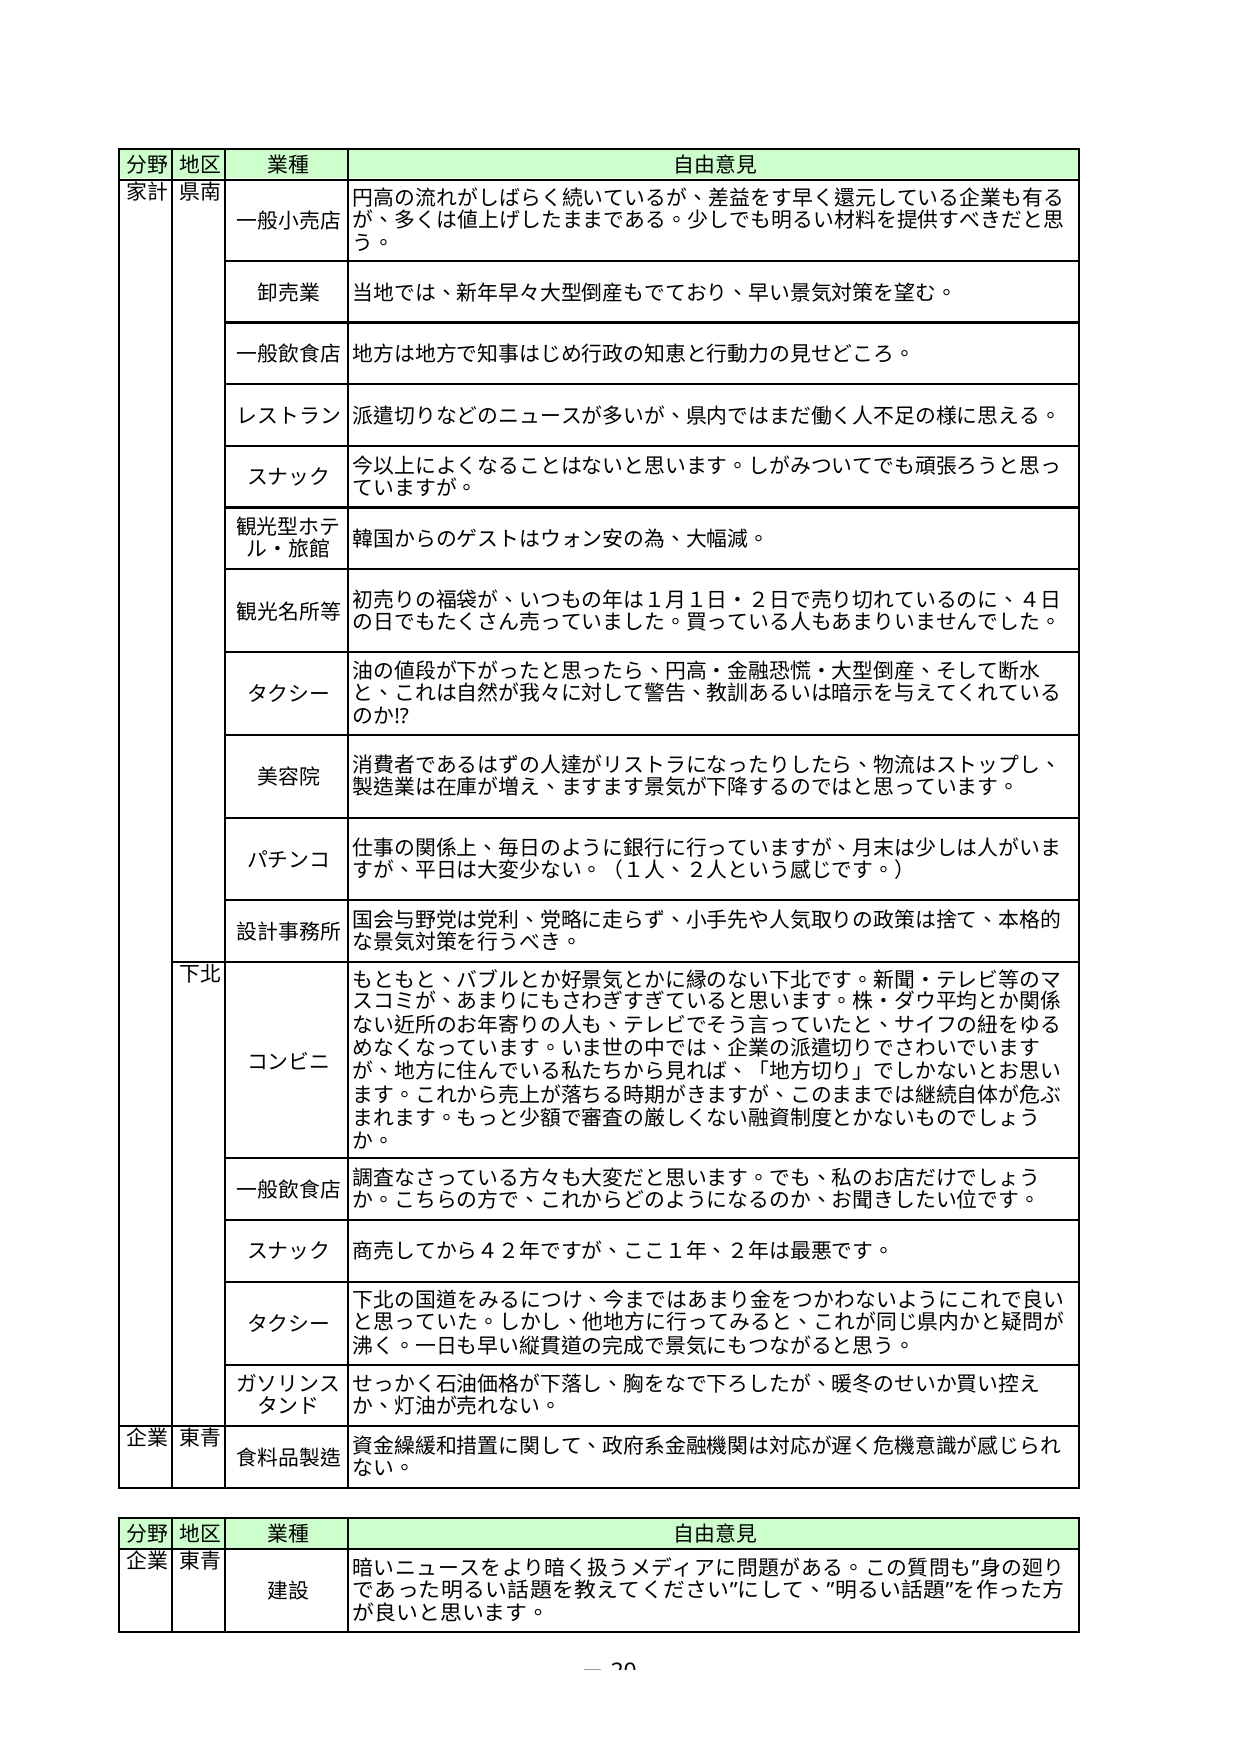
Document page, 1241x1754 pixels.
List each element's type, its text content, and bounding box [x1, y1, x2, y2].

table_cell せっかく石油価格が下落し、胸をなで下ろしたが、暖冬のせいか買い控えか、灯油が売れない。 [349, 1366, 1078, 1425]
table_cell 初売りの福袋が、いつもの年は１月１日・２日で売り切れているのに、４日の日でもたくさん売っていました。買っている人もあまりいませんでした。 [349, 570, 1078, 651]
table_cell 家計 [120, 181, 171, 1425]
table_header 自由意見 [349, 150, 1078, 178]
table_header 地区 [173, 1519, 224, 1548]
table_cell 美容院 [226, 736, 347, 817]
table_cell 派遣切りなどのニュースが多いが、県内ではまだ働く人不足の様に思える。 [349, 385, 1078, 445]
table_cell レストラン [226, 385, 347, 445]
table_cell 資金繰緩和措置に関して、政府系金融機関は対応が遅く危機意識が感じられない。 [349, 1427, 1078, 1487]
table_header 分野 [120, 150, 171, 178]
table_cell もともと、バブルとか好景気とかに縁のない下北です。新聞・テレビ等のマスコミが、あまりにもさわぎすぎていると思います。株・ダウ平均とか関係ない近所のお年寄りの人も、テレビでそう言っていたと、サイフの紐をゆるめなくなっています。いま世の中では、企業の派遣切りでさわいでいます が、地方に住んでいる私たちから見れば、「地方切り」でしかないとお思います。これから売上が落ちる時期がきますが、このままでは継続自体が危ぶまれます。もっと少額で審査の厳しくない融資制度とかないものでしょう か。 [349, 963, 1078, 1157]
table_cell 一般飲食店 [226, 324, 347, 383]
table_cell 下北の国道をみるにつけ、今まではあまり金をつかわないようにこれで良いと思っていた。しかし、他地方に行ってみると、これが同じ県内かと疑問が沸く。一日も早い縦貫道の完成で景気にもつながると思う。 [349, 1283, 1078, 1363]
table_cell 企業 [120, 1550, 171, 1631]
table_cell 東青 [173, 1427, 224, 1487]
table_cell 調査なさっている方々も大変だと思います。でも、私のお店だけでしょうか。こちらの方で、これからどのようになるのか、お聞きしたい位です。 [349, 1159, 1078, 1219]
table_cell 建設 [226, 1550, 347, 1631]
table_cell ガソリンスタンド [226, 1366, 347, 1425]
table_cell タクシー [226, 653, 347, 734]
table_cell タクシー [226, 1283, 347, 1363]
table_cell コンビニ [226, 963, 347, 1157]
table_cell 当地では、新年早々大型倒産もでており、早い景気対策を望む。 [349, 262, 1078, 321]
table_cell 暗いニュースをより暗く扱うメディアに問題がある。この質問も”身の廻りであった明るい話題を教えてください”にして、”明るい話題”を作った方が良いと思います。 [349, 1550, 1078, 1631]
table_cell スナック [226, 447, 347, 506]
table_cell 仕事の関係上、毎日のように銀行に行っていますが、月末は少しは人がいますが、平日は大変少ない。（１人、２人という感じです。） [349, 819, 1078, 899]
table_cell スナック [226, 1221, 347, 1281]
table_header 分野 [120, 1519, 171, 1548]
table_cell 東青 [173, 1550, 224, 1631]
table_cell 国会与野党は党利、党略に走らず、小手先や人気取りの政策は捨て、本格的な景気対策を行うべき。 [349, 901, 1078, 961]
table_header 自由意見 [349, 1519, 1078, 1548]
table_header 地区 [173, 150, 224, 178]
table_cell 観光名所等 [226, 570, 347, 651]
table_cell パチンコ [226, 819, 347, 899]
table_cell 卸売業 [226, 262, 347, 321]
table_cell 設計事務所 [226, 901, 347, 961]
table_cell 一般飲食店 [226, 1159, 347, 1219]
table_cell 今以上によくなることはないと思います。しがみついてでも頑張ろうと思っていますが。 [349, 447, 1078, 506]
table_cell 消費者であるはずの人達がリストラになったりしたら、物流はストップし、製造業は在庫が増え、ますます景気が下降するのではと思っています。 [349, 736, 1078, 817]
table_cell 企業 [120, 1427, 171, 1487]
table_cell 観光型ホテル・旅館 [226, 509, 347, 568]
table_header 業種 [226, 1519, 347, 1548]
table_cell 下北 [173, 963, 224, 1425]
table_cell 韓国からのゲストはウォン安の為、大幅減。 [349, 509, 1078, 568]
table_header 業種 [226, 150, 347, 178]
table_cell 県南 [173, 181, 224, 961]
table_cell 地方は地方で知事はじめ行政の知恵と行動力の見せどころ。 [349, 324, 1078, 383]
table_cell 商売してから４２年ですが、ここ１年、２年は最悪です。 [349, 1221, 1078, 1281]
table_cell 油の値段が下がったと思ったら、円高・金融恐慌・大型倒産、そして断水 と、これは自然が我々に対して警告、教訓あるいは暗示を与えてくれているのか!? [349, 653, 1078, 734]
table_cell 一般小売店 [226, 181, 347, 260]
table_cell 食料品製造 [226, 1427, 347, 1487]
table_cell 円高の流れがしばらく続いているが、差益をす早く還元している企業も有るが、多くは値上げしたままである。少しでも明るい材料を提供すべきだと思う。 [349, 181, 1078, 260]
